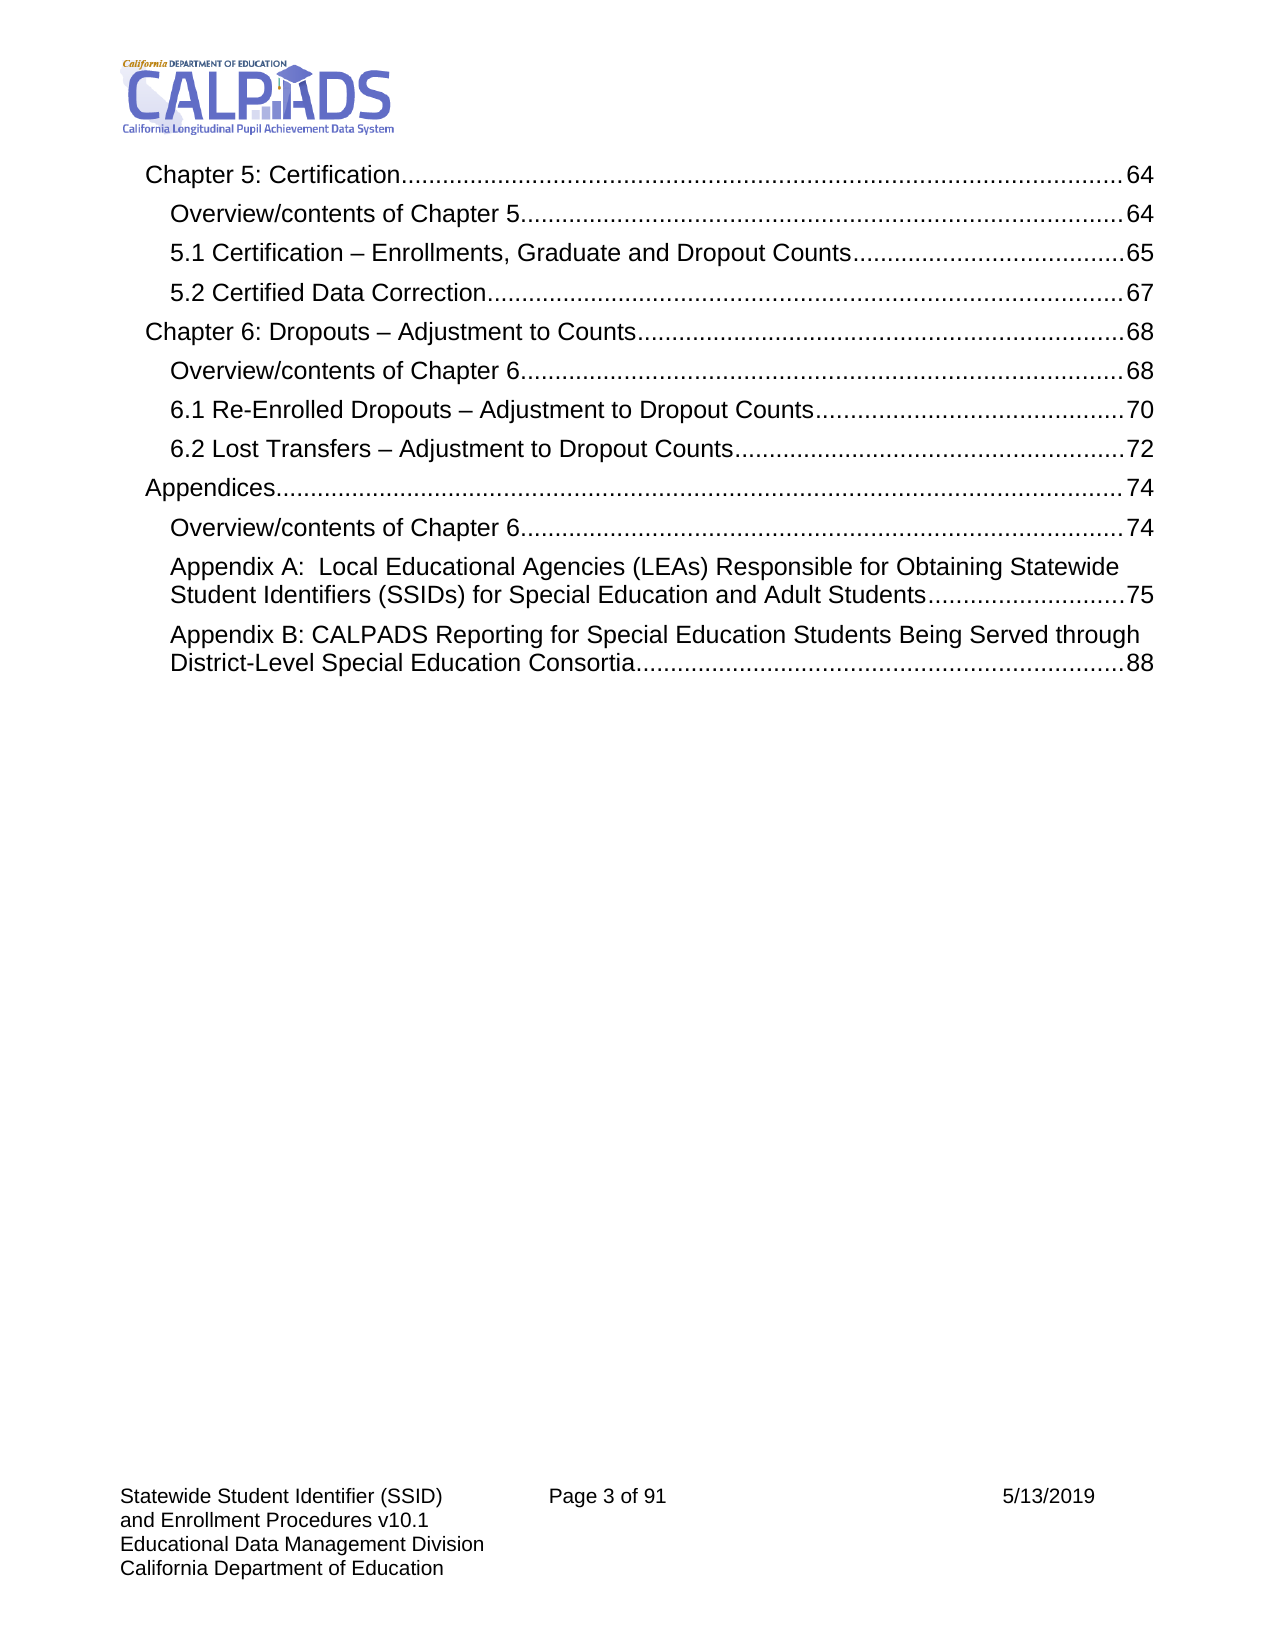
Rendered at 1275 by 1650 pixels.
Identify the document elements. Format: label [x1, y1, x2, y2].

picture [120, 60, 404, 135]
